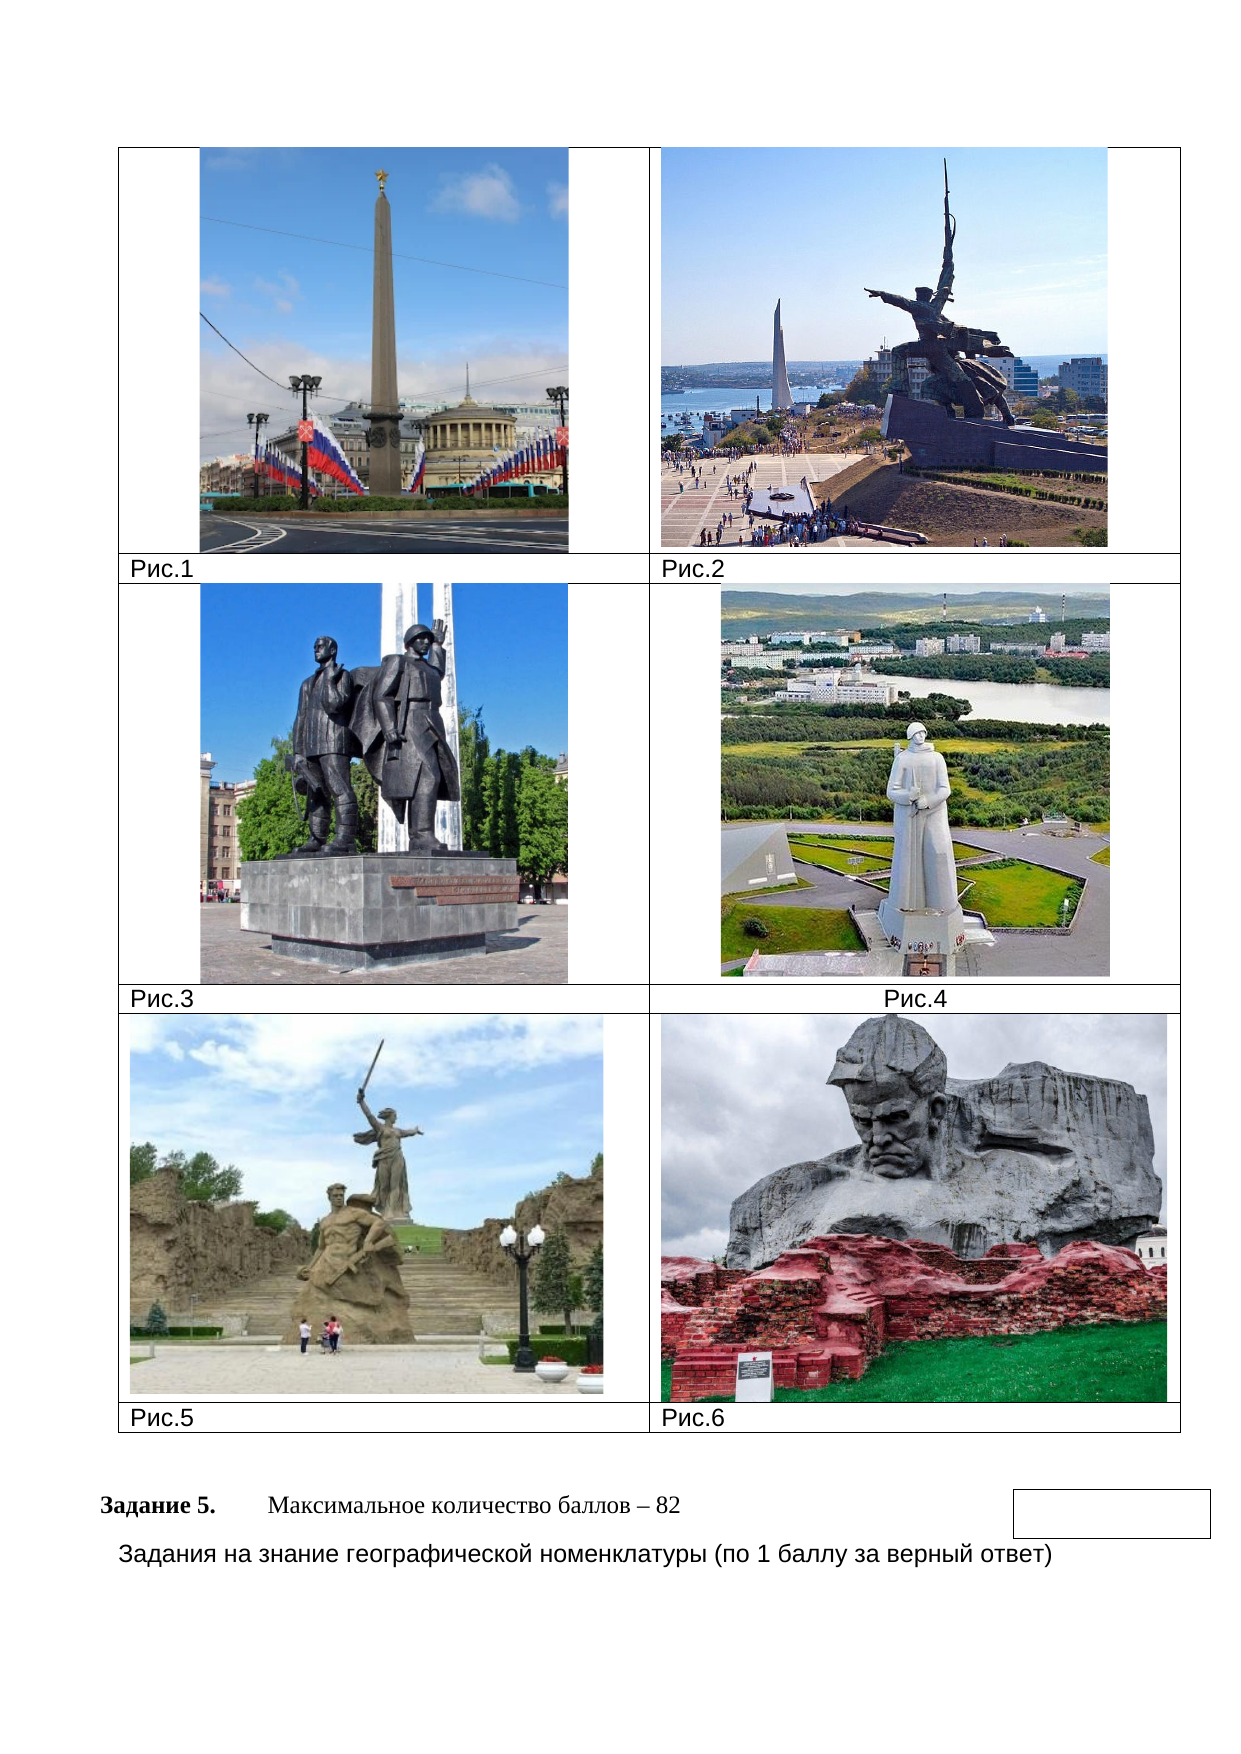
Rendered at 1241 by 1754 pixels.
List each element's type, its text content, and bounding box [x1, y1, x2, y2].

table_header [1014, 1490, 1210, 1538]
table_cell [650, 1014, 661, 1402]
table_cell Рис.2 [650, 554, 1180, 582]
table_cell Рис.4 [650, 985, 1180, 1013]
picture [129, 1014, 604, 1394]
table_cell Рис.3 [119, 985, 649, 1013]
table_cell Рис.5 [119, 1403, 649, 1432]
picture [661, 147, 1108, 547]
picture [199, 147, 569, 553]
table_header [650, 148, 1180, 553]
table_cell [119, 1014, 649, 1402]
table_cell [650, 584, 1180, 983]
picture [661, 1014, 1168, 1402]
picture [200, 583, 568, 984]
table_cell [568, 584, 649, 983]
table_header [569, 148, 649, 553]
table_cell Рис.1 [119, 554, 649, 582]
table_header Максимальное количество баллов – 82 [256, 1489, 1013, 1538]
table_cell [1168, 1014, 1180, 1402]
table_cell Рис.6 [650, 1403, 1180, 1432]
picture [720, 583, 1110, 977]
table_header Задание 5. [89, 1489, 256, 1538]
text Задания на знание географической номенклатуры (по 1 баллу за верный ответ) [118, 1539, 1181, 1568]
table_cell [119, 584, 200, 983]
table_header [119, 148, 199, 553]
